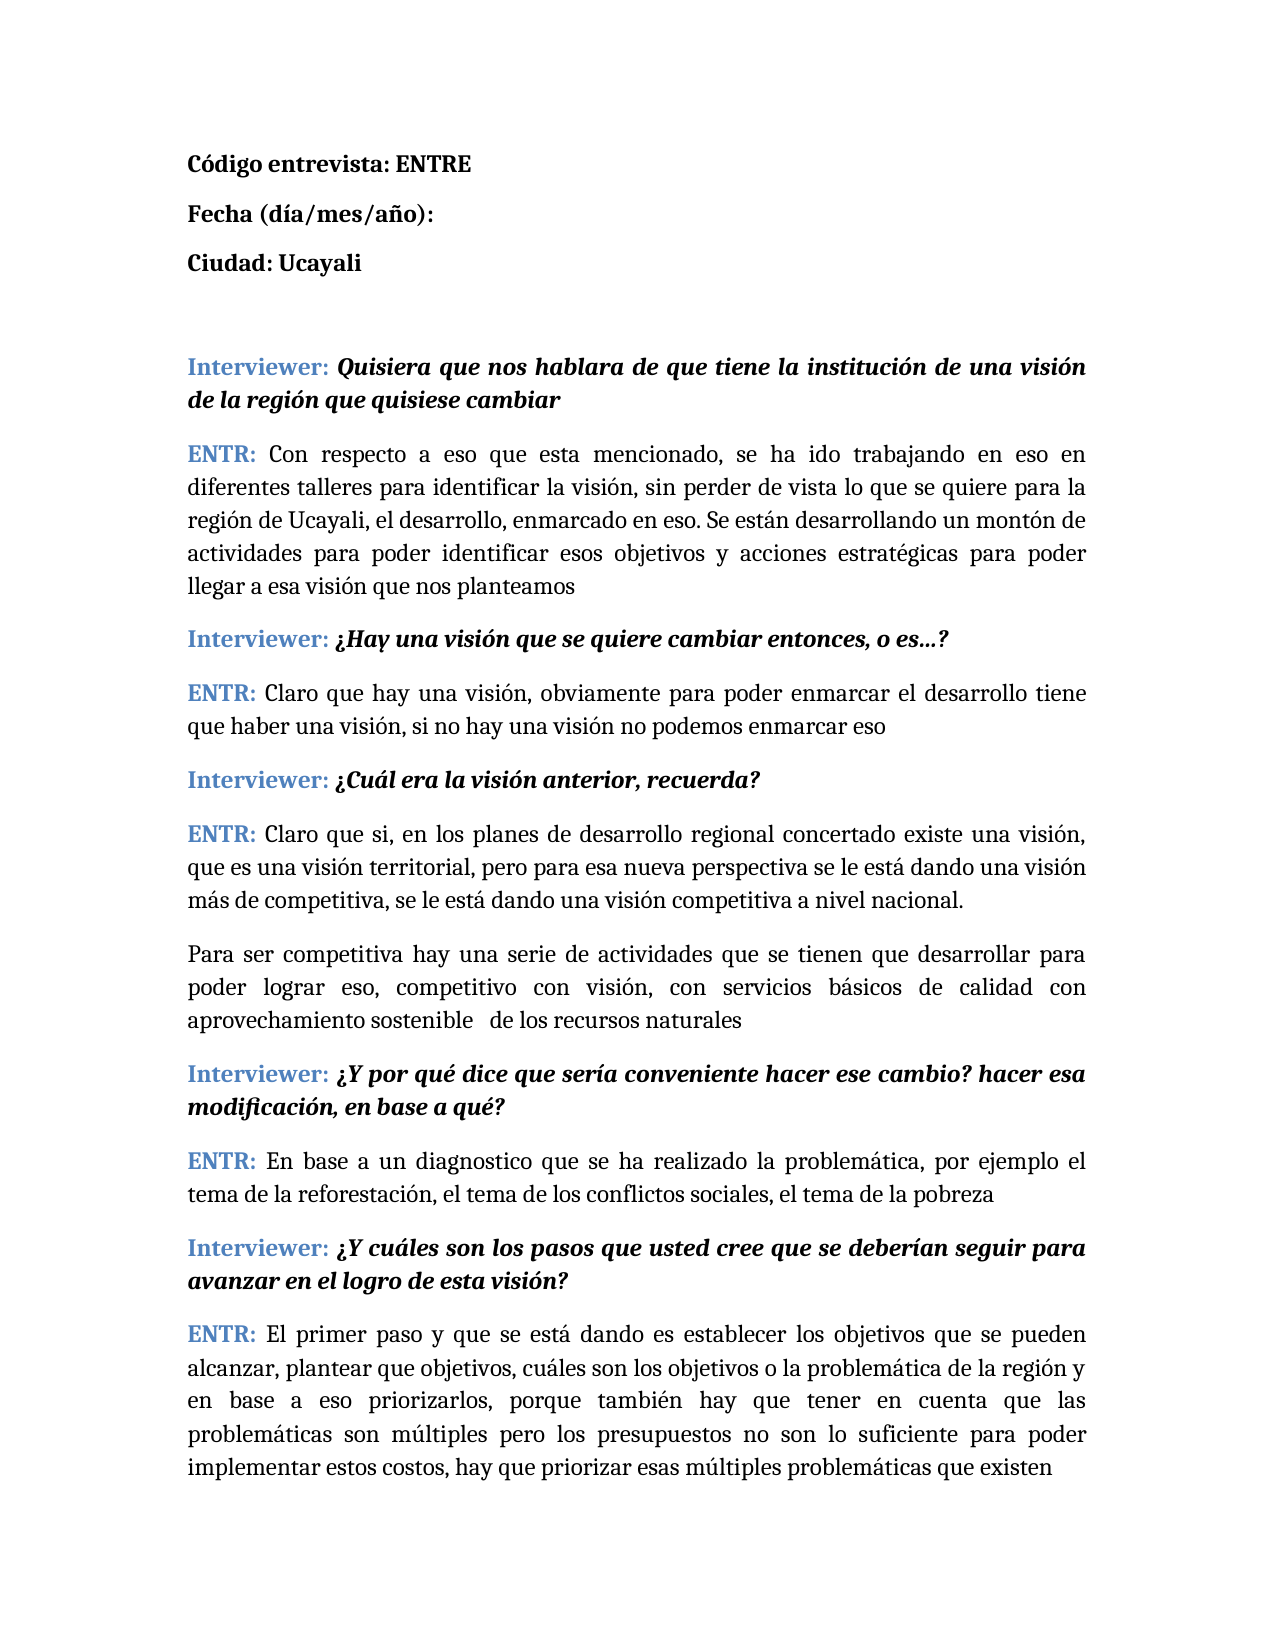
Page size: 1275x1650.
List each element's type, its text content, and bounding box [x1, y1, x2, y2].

text Interviewer: ¿Y cuáles son los pasos que usted cree que se deberían seguir para avanzar en el logro de esta visión? [187, 1233, 1087, 1295]
text Interviewer: ¿Y por qué dice que sería conveniente hacer ese cambio? hacer esa modificación, en base a qué? [187, 1060, 1087, 1122]
text Fecha (día/mes/año): [187, 199, 1087, 228]
text Interviewer: Quisiera que nos hablara de que tiene la institución de una visión de la región que quisiese cambiar [187, 353, 1087, 414]
text ENTR: Con respecto a eso que esta mencionado, se ha ido trabajando en eso en diferentes talleres para identificar la visión, sin perder de vista lo que se quiere para la región de Ucayali, el desarrollo, enmarcado en eso. Se están desarrollando un montón de actividades para poder identificar esos objetivos y acciones estratégicas para poder llegar a esa visión que nos planteamos [187, 439, 1087, 600]
text Para ser competitiva hay una serie de actividades que se tienen que desarrollar para poder lograr eso, competitivo con visión, con servicios básicos de calidad con aprovechamiento sostenible de los recursos naturales [187, 940, 1087, 1035]
text ENTR: Claro que hay una visión, obviamente para poder enmarcar el desarrollo tiene que haber una visión, si no hay una visión no podemos enmarcar eso [187, 679, 1087, 741]
text ENTR: Claro que si, en los planes de desarrollo regional concertado existe una visión, que es una visión territorial, pero para esa nueva perspectiva se le está dando una visión más de competitiva, se le está dando una visión competitiva a nivel nacional. [187, 820, 1087, 915]
text Código entrevista: ENTRE [187, 150, 1087, 179]
text ENTR: El primer paso y que se está dando es establecer los objetivos que se pueden alcanzar, plantear que objetivos, cuáles son los objetivos o la problemática de la región y en base a eso priorizarlos, porque también hay que tener en cuenta que las problemáticas son múltiples pero los presupuestos no son lo suficiente para poder implementar estos costos, hay que priorizar esas múltiples problemáticas que existen [187, 1320, 1087, 1481]
text ENTR: En base a un diagnostico que se ha realizado la problemática, por ejemplo el tema de la reforestación, el tema de los conflictos sociales, el tema de la pobreza [187, 1147, 1087, 1208]
text Interviewer: ¿Hay una visión que se quiere cambiar entonces, o es…? [187, 625, 1087, 654]
text Interviewer: ¿Cuál era la visión anterior, recuerda? [187, 766, 1087, 795]
text Ciudad: Ucayali [187, 249, 1087, 278]
